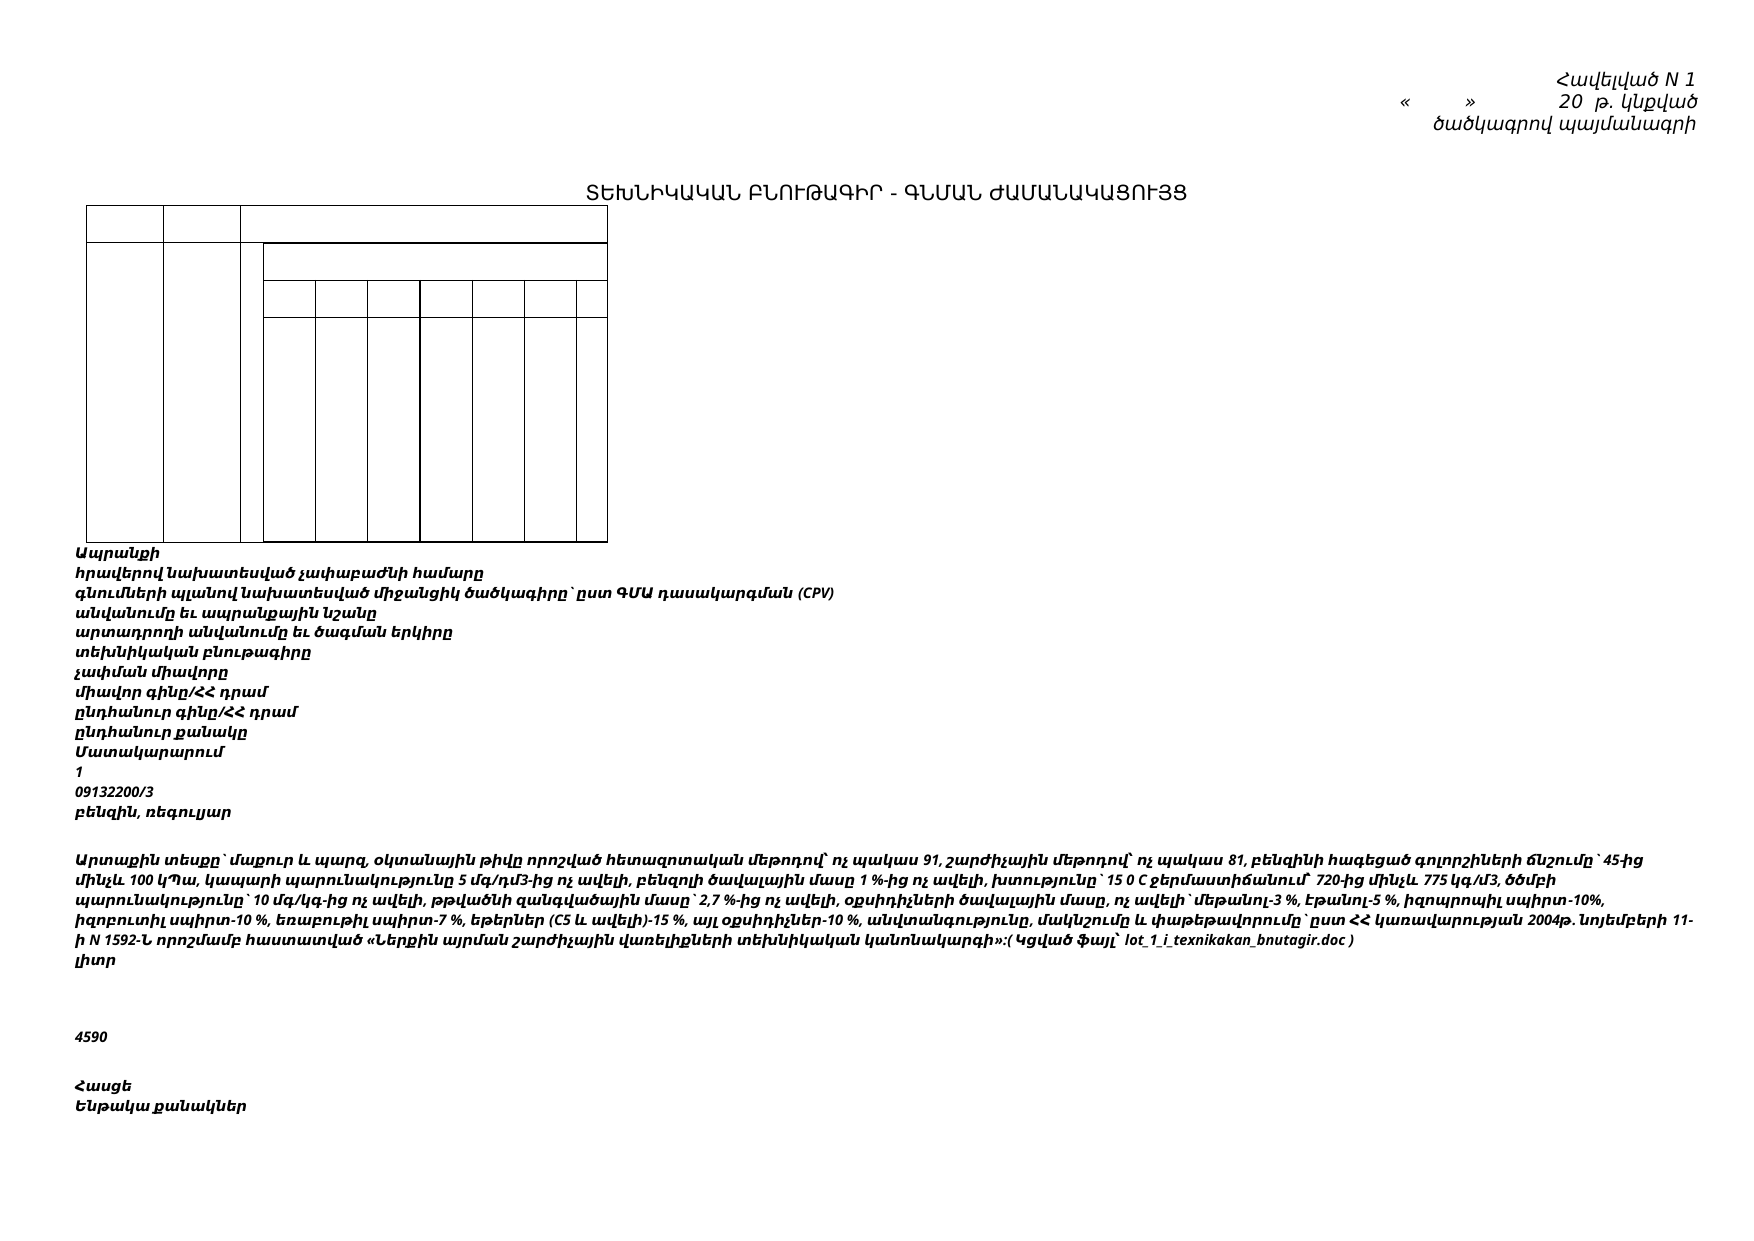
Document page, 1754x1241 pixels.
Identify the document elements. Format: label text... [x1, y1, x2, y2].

text ՏԵԽՆԻԿԱԿԱՆ ԲՆՈՒԹԱԳԻՐ - ԳՆՄԱՆ ԺԱՄԱՆԱԿԱՑՈՒՅՑ [75, 181, 1698, 205]
text ծածկագրով պայմանագրի [75, 113, 1698, 134]
text « » 20 թ. կնքված [75, 91, 1698, 113]
text Հավելված N 1 [75, 69, 1698, 91]
